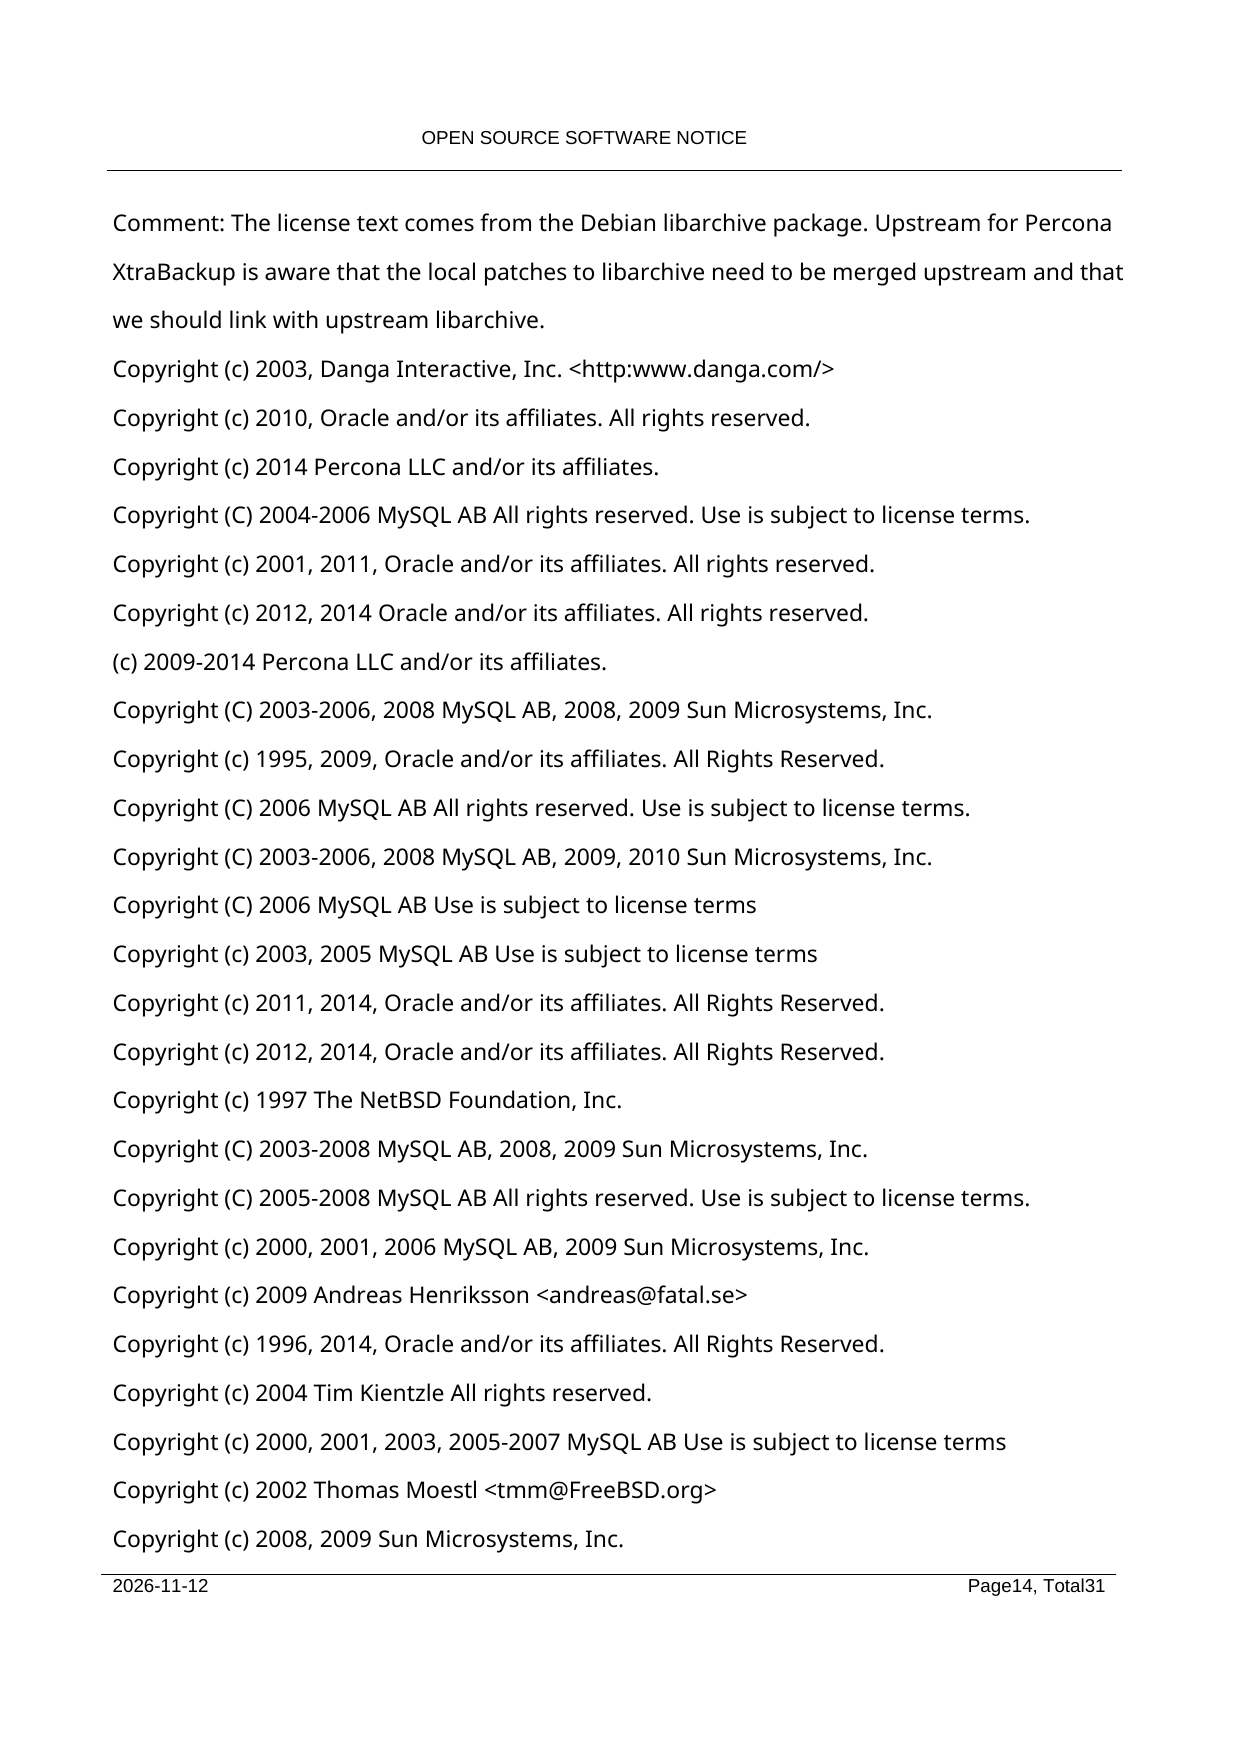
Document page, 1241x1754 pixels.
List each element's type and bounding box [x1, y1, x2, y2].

text [112, 206, 1128, 1555]
